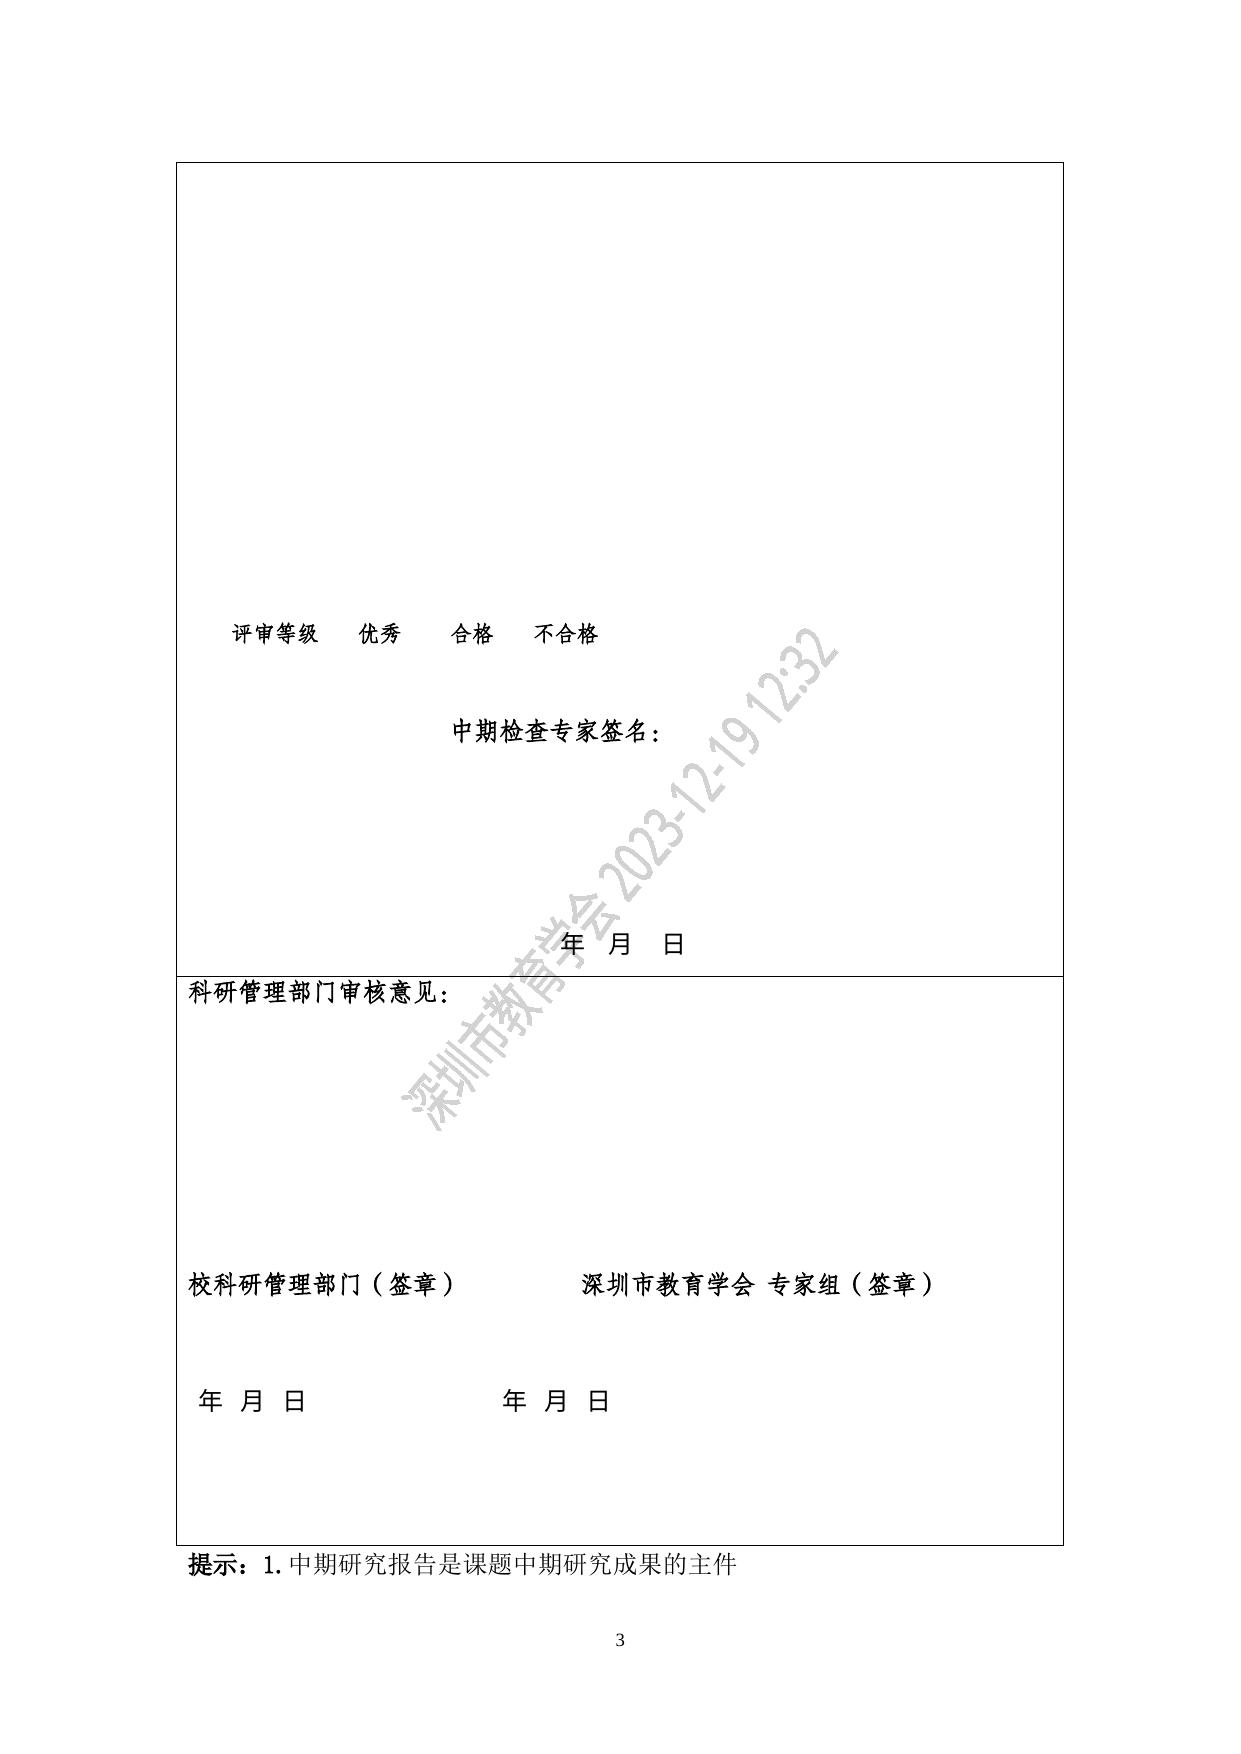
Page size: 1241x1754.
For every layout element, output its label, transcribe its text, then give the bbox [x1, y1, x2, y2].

text 提示：1.中期研究报告是课题中期研究成果的主件 [187, 1546, 1053, 1579]
table_cell 科研管理部门审核意见： 校科研管理部门（签章） 深圳市教育学会 专家组（签章） 年 月 日 年 月 日 [177, 977, 1063, 1545]
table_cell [177, 163, 1063, 976]
